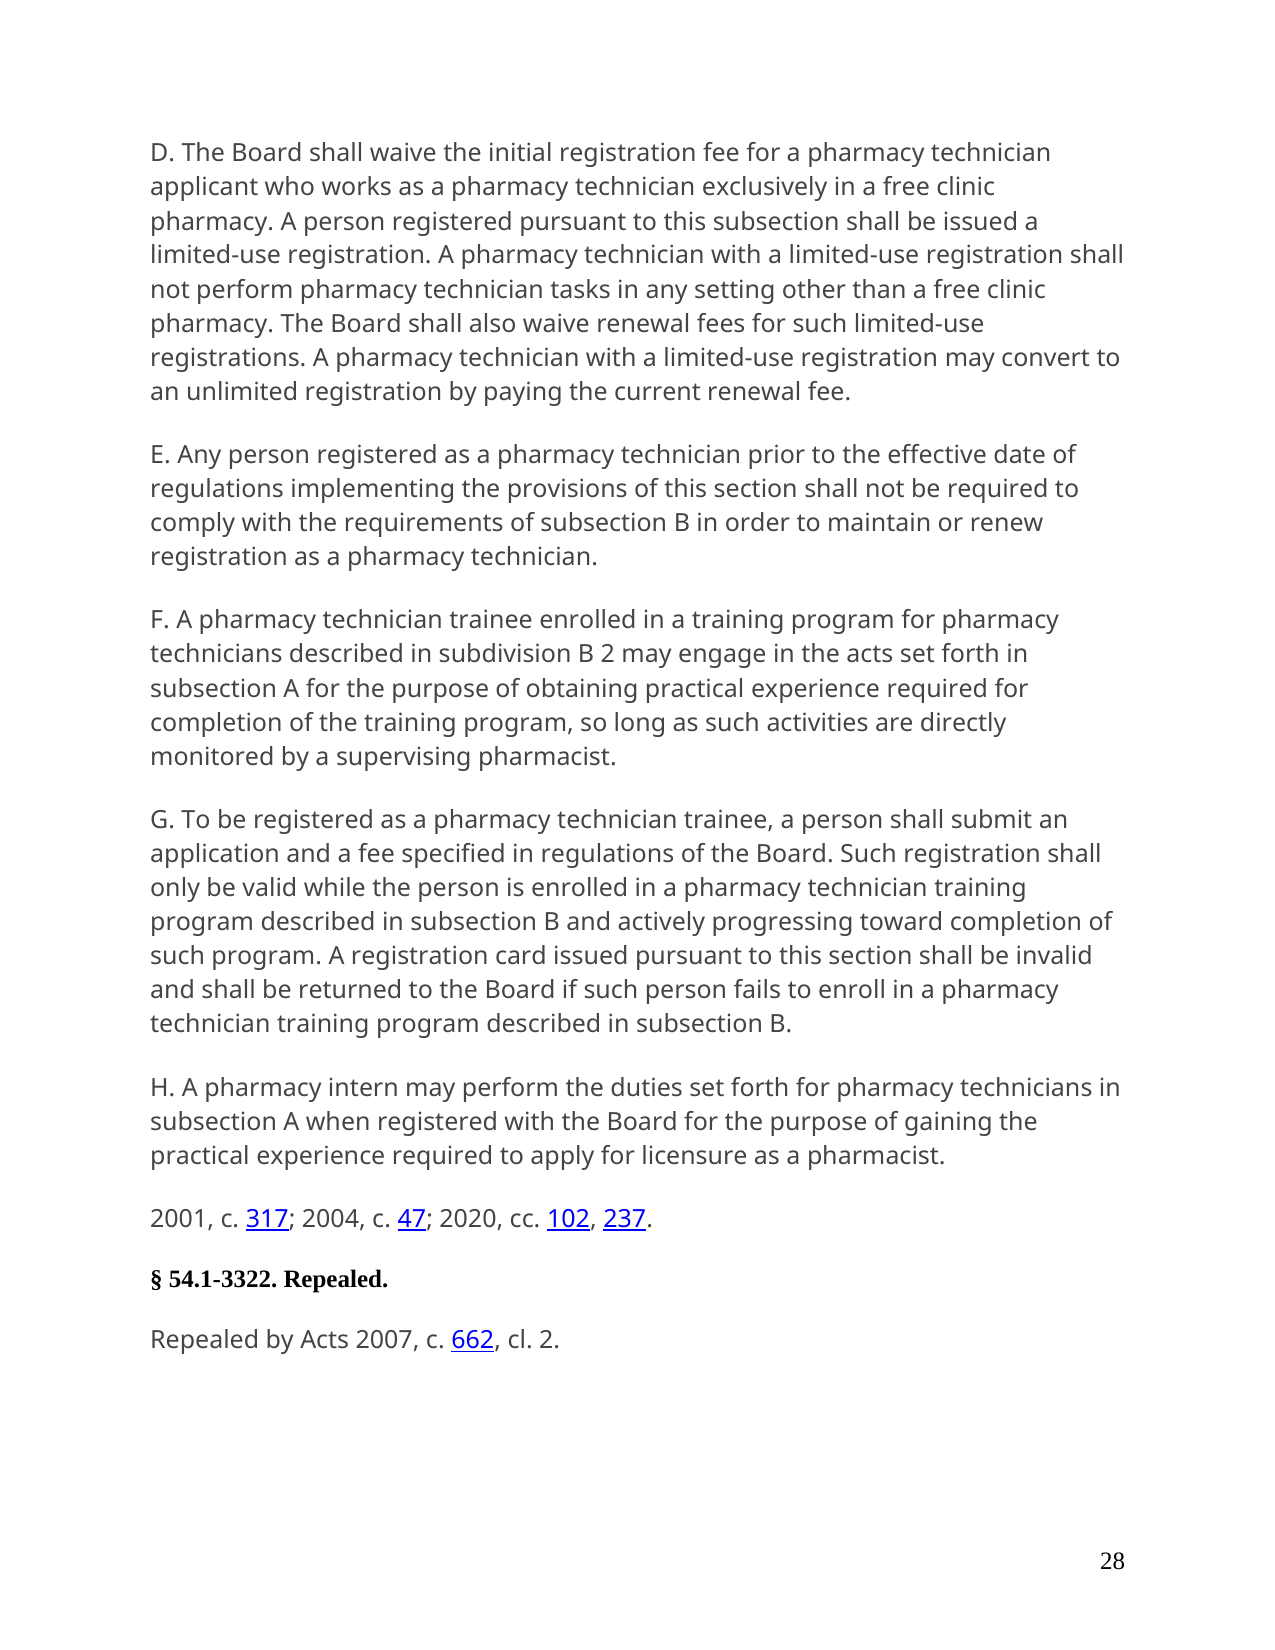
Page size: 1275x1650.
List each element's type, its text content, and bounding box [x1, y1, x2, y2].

text F. A pharmacy technician trainee enrolled in a training program for pharmacy technicians described in subdivision B 2 may engage in the acts set forth in subsection A for the purpose of obtaining practical experience required for completion of the training program, so long as such activities are directly monitored by a supervising pharmacist. [150, 602, 1125, 772]
subtitle § 54.1-3322. Repealed. [150, 1264, 1125, 1292]
text G. To be registered as a pharmacy technician trainee, a person shall submit an application and a fee specified in regulations of the Board. Such registration shall only be valid while the person is enrolled in a pharmacy technician training program described in subsection B and actively progressing toward completion of such program. A registration card issued pursuant to this section shall be invalid and shall be returned to the Board if such person fails to enroll in a pharmacy technician training program described in subsection B. [150, 802, 1125, 1040]
text Repealed by Acts 2007, c. 662, cl. 2. [150, 1322, 1125, 1356]
text H. A pharmacy intern may perform the duties set forth for pharmacy technicians in subsection A when registered with the Board for the purpose of gaining the practical experience required to apply for licensure as a pharmacist. [150, 1069, 1125, 1171]
text D. The Board shall waive the initial registration fee for a pharmacy technician applicant who works as a pharmacy technician exclusively in a free clinic pharmacy. A person registered pursuant to this subsection shall be issued a limited-use registration. A pharmacy technician with a limited-use registration shall not perform pharmacy technician tasks in any setting other than a free clinic pharmacy. The Board shall also waive renewal fees for such limited-use registrations. A pharmacy technician with a limited-use registration may convert to an unlimited registration by paying the current renewal fee. [150, 135, 1125, 407]
text E. Any person registered as a pharmacy technician prior to the effective date of regulations implementing the provisions of this section shall not be required to comply with the requirements of subsection B in order to maintain or renew registration as a pharmacy technician. [150, 437, 1125, 573]
text 2001, c. 317; 2004, c. 47; 2020, cc. 102, 237. [150, 1201, 1125, 1234]
